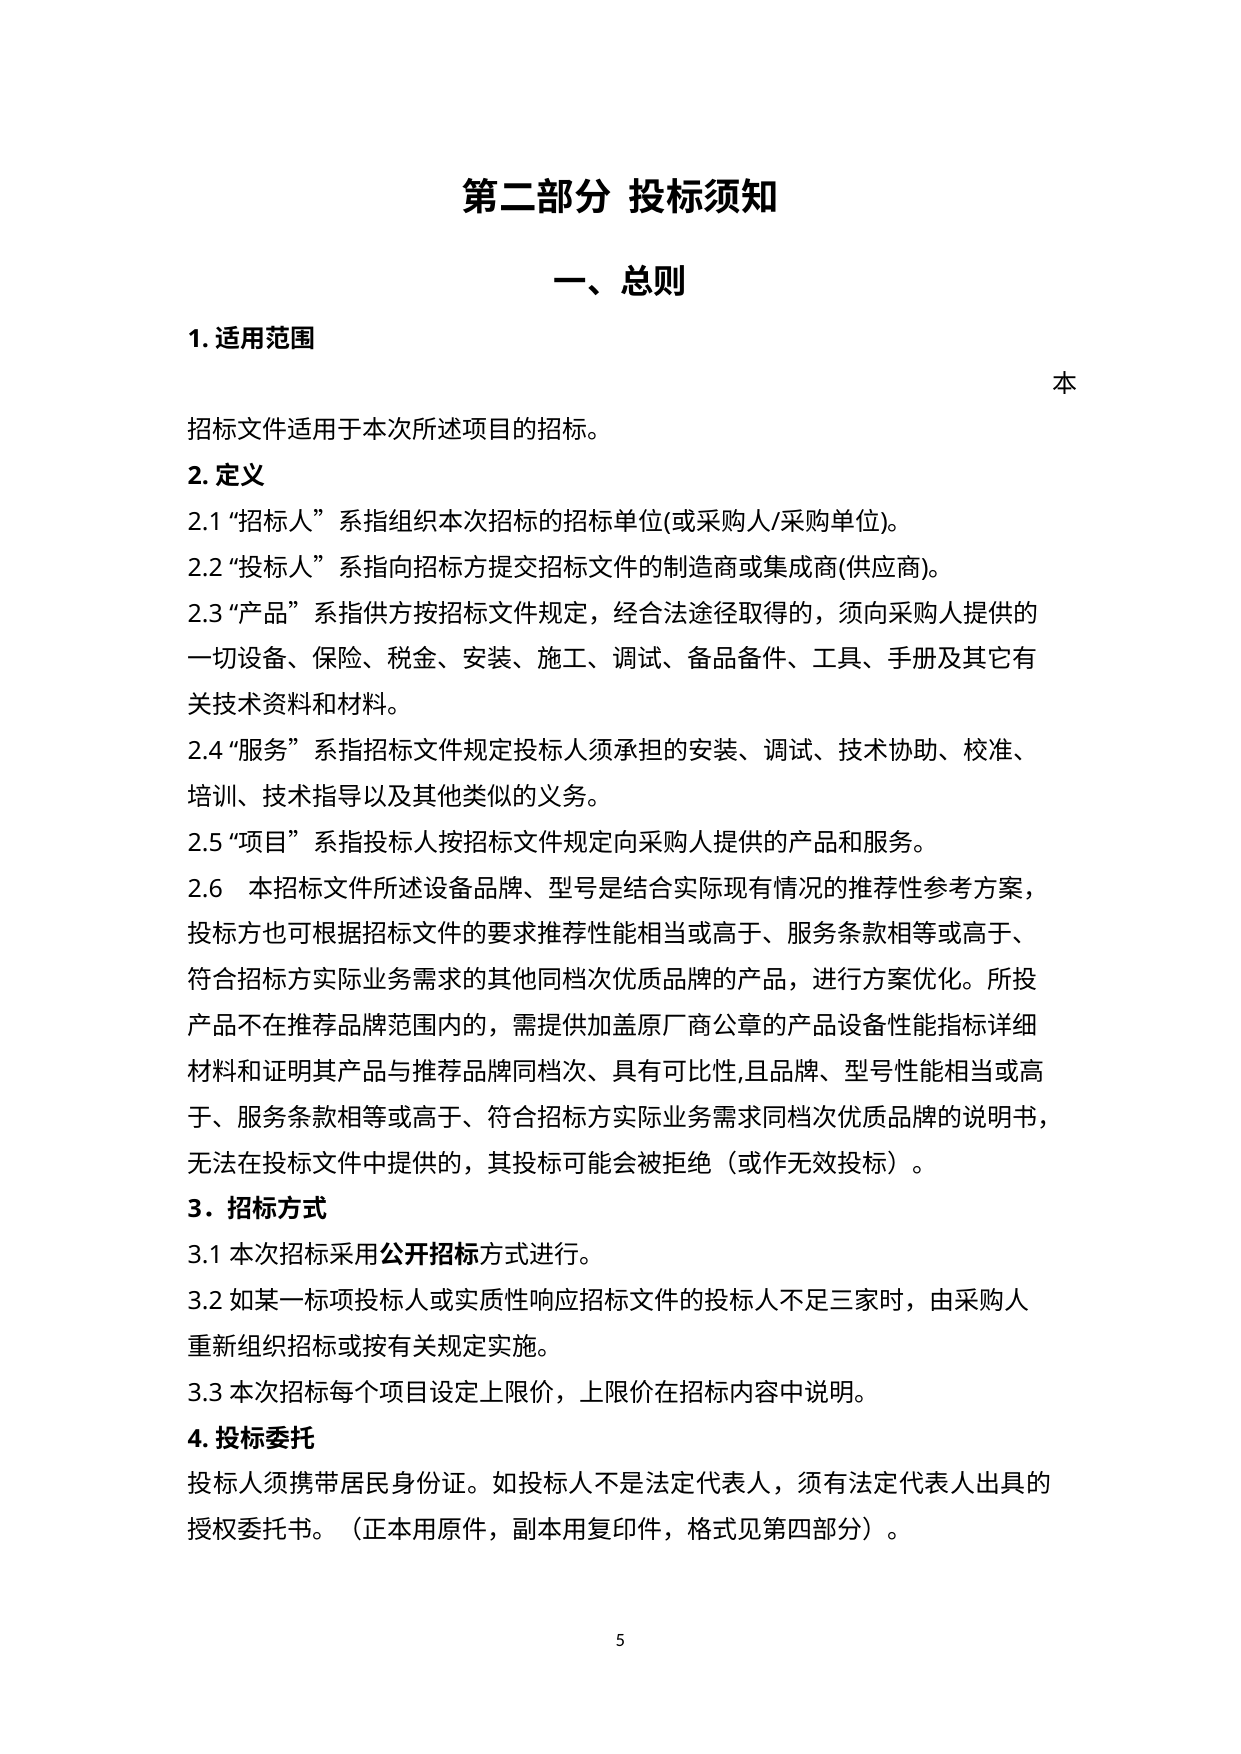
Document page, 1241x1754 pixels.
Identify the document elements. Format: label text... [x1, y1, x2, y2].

text 投标人须携带居民身份证。如投标人不是法定代表人，须有法定代表人出具的授权委托书。（正本用原件，副本用复印件，格式见第四部分）。 [187, 1456, 1053, 1548]
text 2. 定义 [187, 448, 1053, 494]
text 一、总则 [187, 227, 1053, 310]
text 1. 适用范围 [187, 310, 1053, 356]
text 3.2 如某一标项投标人或实质性响应招标文件的投标人不足三家时，由采购人重新组织招标或按有关规定实施。 [187, 1273, 1053, 1364]
text 第二部分 投标须知 [187, 162, 1053, 227]
text 3.3 本次招标每个项目设定上限价，上限价在招标内容中说明。 [187, 1364, 1053, 1410]
text 3.1 本次招标采用公开招标方式进行。 [187, 1227, 1053, 1273]
text 2.1 “招标人”系指组织本次招标的招标单位(或采购人/采购单位)。 [187, 494, 1053, 539]
text 2.5 “项目”系指投标人按招标文件规定向采购人提供的产品和服务。 [187, 814, 1053, 860]
text 3．招标方式 [187, 1181, 1053, 1227]
text 本招标文件适用于本次所述项目的招标。 [187, 356, 1053, 448]
text 2.4 “服务”系指招标文件规定投标人须承担的安装、调试、技术协助、校准、培训、技术指导以及其他类似的义务。 [187, 723, 1053, 814]
text 2.3 “产品”系指供方按招标文件规定，经合法途径取得的，须向采购人提供的一切设备、保险、税金、安装、施工、调试、备品备件、工具、手册及其它有关技术资料和材料。 [187, 585, 1053, 723]
text 4. 投标委托 [187, 1410, 1053, 1456]
text 2.2 “投标人”系指向招标方提交招标文件的制造商或集成商(供应商)。 [187, 539, 1053, 585]
text 2.6 本招标文件所述设备品牌、型号是结合实际现有情况的推荐性参考方案，投标方也可根据招标文件的要求推荐性能相当或高于、服务条款相等或高于、符合招标方实际业务需求的其他同档次优质品牌的产品，进行方案优化。所投产品不在推荐品牌范围内的，需提供加盖原厂商公章的产品设备性能指标详细材料和证明其产品与推荐品牌同档次、具有可比性,且品牌、型号性能相当或高于、服务条款相等或高于、符合招标方实际业务需求同档次优质品牌的说明书，无法在投标文件中提供的，其投标可能会被拒绝（或作无效投标）。 [187, 860, 1053, 1181]
